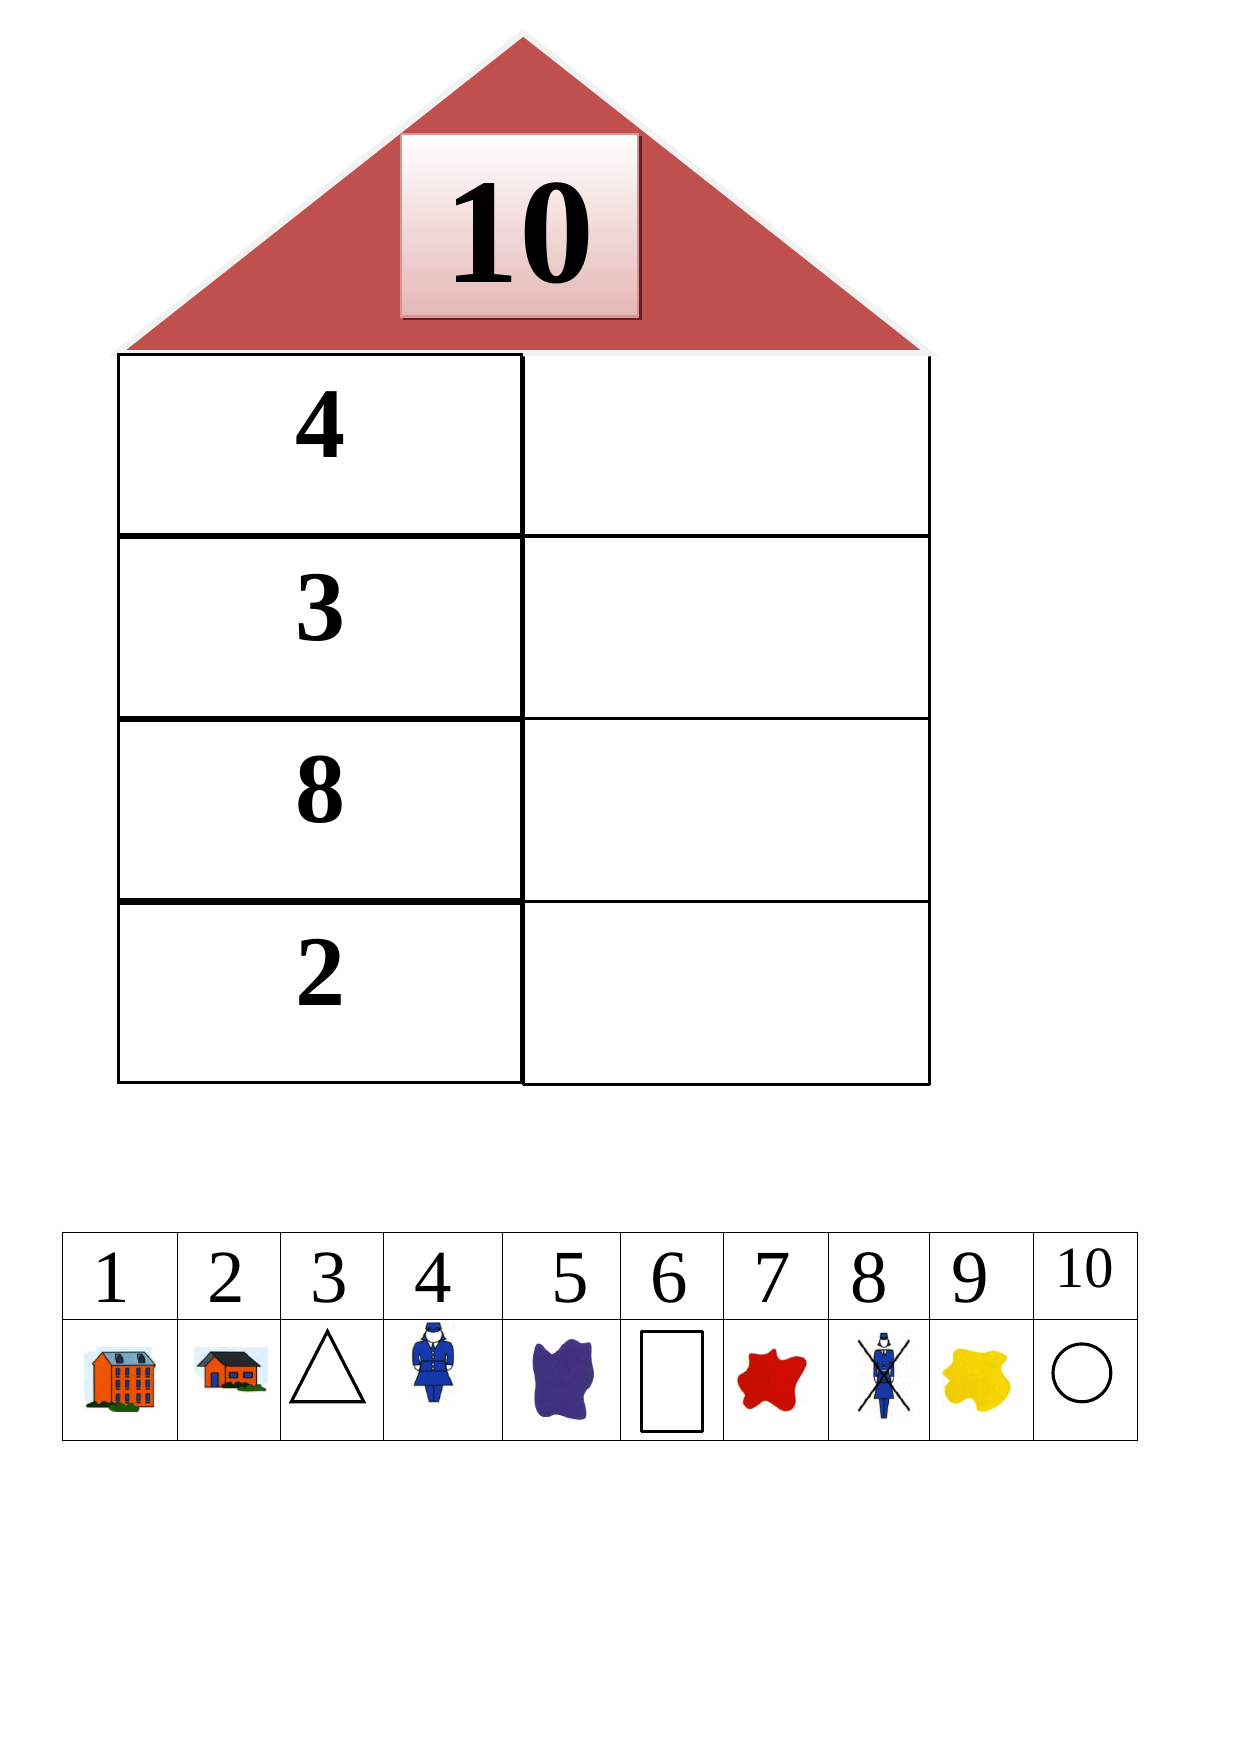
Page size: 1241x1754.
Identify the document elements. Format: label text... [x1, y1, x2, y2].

picture [84, 1347, 156, 1412]
picture [941, 1347, 1012, 1414]
table_header 3 [281, 1233, 383, 1319]
table_header 5 [503, 1233, 620, 1319]
table_header 6 [621, 1233, 723, 1319]
table_cell [281, 1320, 383, 1440]
table_header 10 [1034, 1233, 1137, 1319]
picture [529, 1337, 595, 1423]
table_cell [178, 1320, 280, 1440]
table_cell [930, 1320, 1033, 1440]
table_cell [829, 1320, 929, 1440]
table_header 9 [930, 1233, 1033, 1319]
picture [410, 1320, 455, 1405]
table_cell [1034, 1320, 1137, 1440]
table_header 8 [829, 1233, 929, 1319]
picture [734, 1347, 808, 1412]
table_cell [724, 1320, 828, 1440]
picture [856, 1330, 913, 1423]
table_header 4 [384, 1233, 502, 1319]
table_cell [621, 1320, 723, 1440]
picture [193, 1347, 269, 1393]
table_header 2 [178, 1233, 280, 1319]
table_header 1 [63, 1233, 177, 1319]
table_cell [384, 1320, 502, 1440]
table_header 7 [724, 1233, 828, 1319]
table_cell [63, 1320, 177, 1440]
table_cell [503, 1320, 620, 1440]
